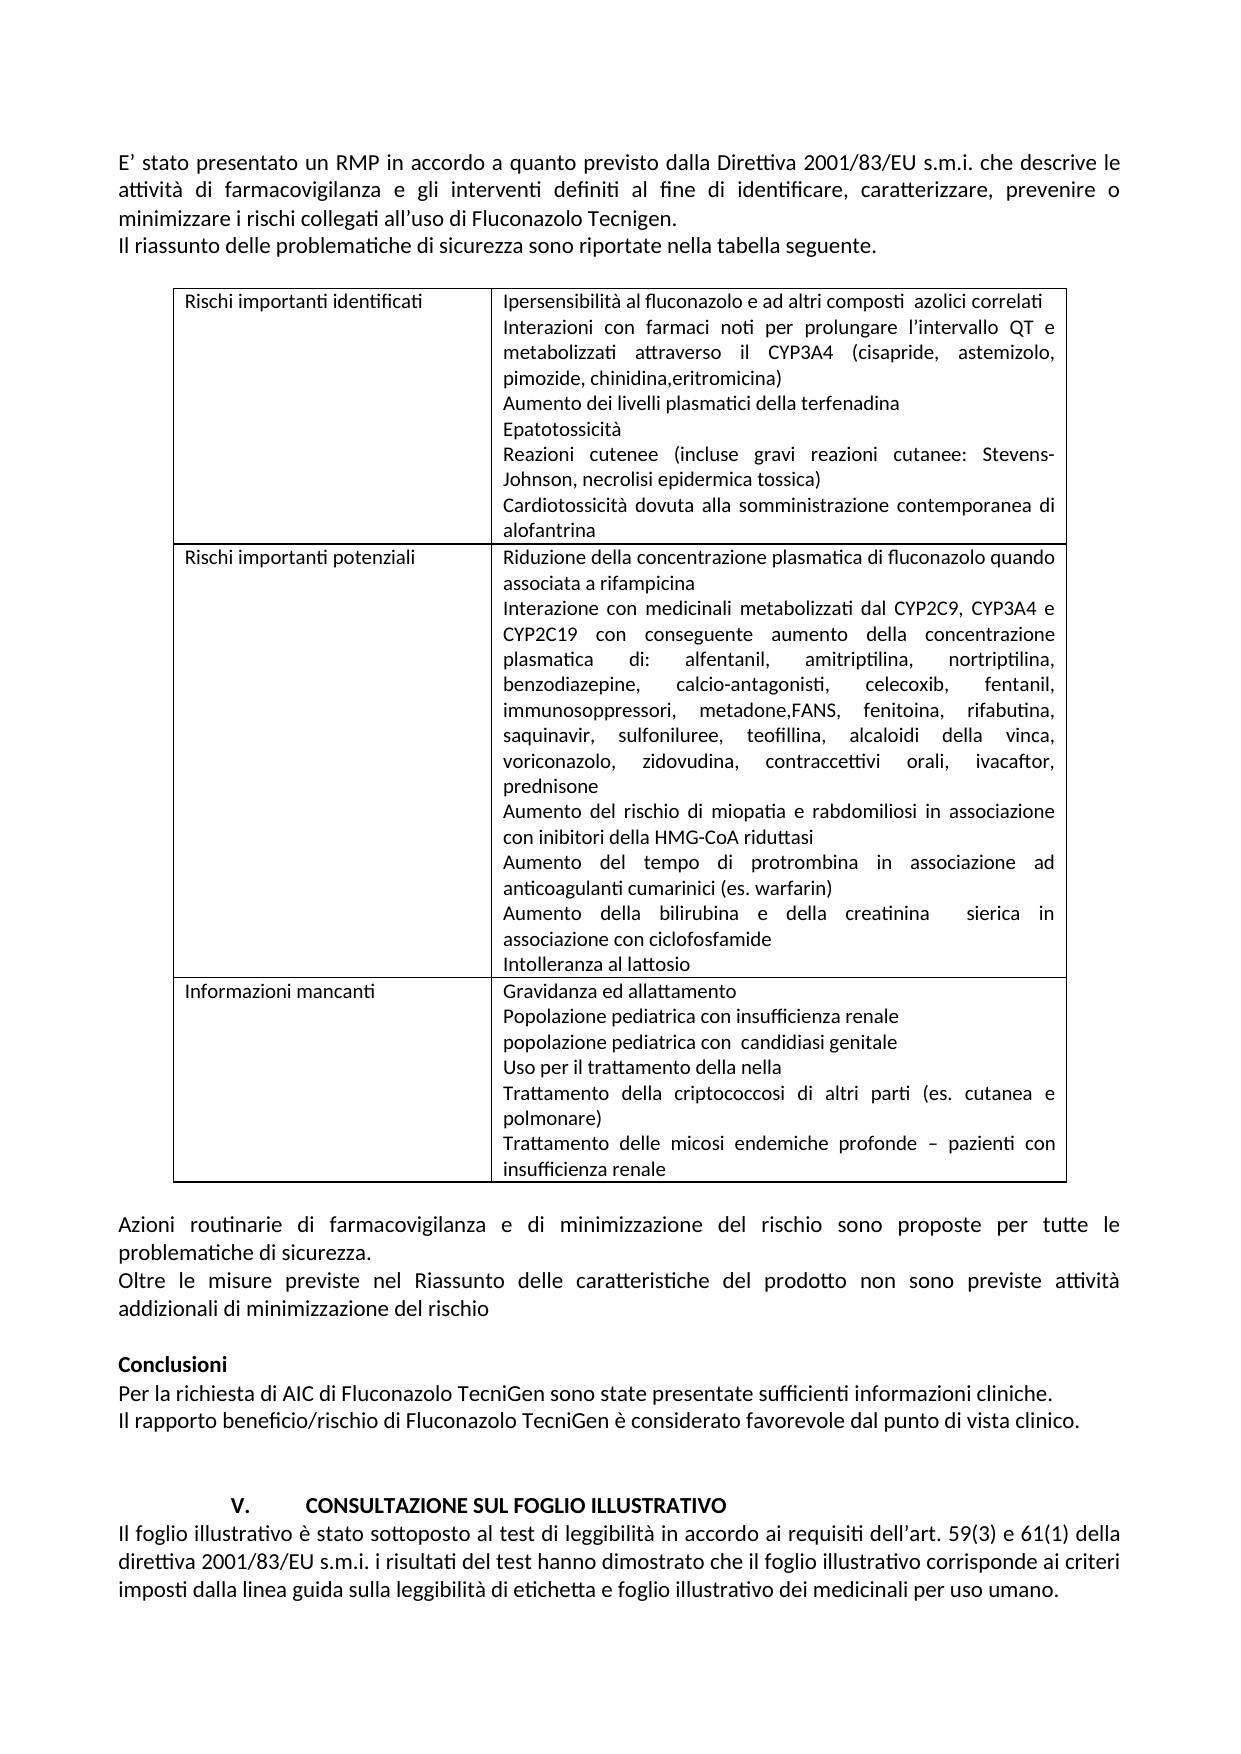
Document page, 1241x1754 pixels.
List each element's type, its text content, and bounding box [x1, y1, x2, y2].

list E’ stato presentato un RMP in accordo a quanto previsto dalla Direttiva 2001/83/EU s.m.i. che descrive le attività di farmacovigilanza e gli interventi definiti al fine di identificare, caratterizzare, prevenire o minimizzare i rischi collegati all’uso di Fluconazolo Tecnigen. [118, 148, 1122, 232]
list Per la richiesta di AIC di Fluconazolo TecniGen sono state presentate sufficienti informazioni cliniche. [118, 1379, 1122, 1407]
text Il foglio illustrativo è stato sottoposto al test di leggibilità in accordo ai requisiti dell’art. 59(3) e 61(1) della direttiva 2001/83/EU s.m.i. i risultati del test hanno dimostrato che il foglio illustrativo corrisponde ai criteri imposti dalla linea guida sulla leggibilità di etichetta e foglio illustrativo dei medicinali per uso umano. [118, 1519, 1122, 1603]
list Il riassunto delle problematiche di sicurezza sono riportate nella tabella seguente. [118, 232, 1122, 260]
table_cell Rischi importanti potenziali [174, 545, 491, 977]
list CONSULTAZIONE SUL FOGLIO ILLUSTRATIVO [231, 1491, 1122, 1519]
list Conclusioni [118, 1351, 1122, 1379]
table_header Rischi importanti identificati [174, 289, 491, 543]
table_cell Informazioni mancanti [174, 978, 491, 1181]
table_cell Gravidanza ed allattamento Popolazione pediatrica con insufficienza renale popolazione pediatrica con candidiasi genitale Uso per il trattamento della nella Trattamento della criptococcosi di altri parti (es. cutanea e polmonare) Trattamento delle micosi endemiche profonde – pazienti con insufficienza renale [492, 978, 1066, 1181]
list Azioni routinarie di farmacovigilanza e di minimizzazione del rischio sono proposte per tutte le problematiche di sicurezza. [118, 1211, 1122, 1267]
table_header Ipersensibilità al fluconazolo e ad altri composti azolici correlati Interazioni con farmaci noti per prolungare l’intervallo QT e metabolizzati attraverso il CYP3A4 (cisapride, astemizolo, pimozide, chinidina,eritromicina) Aumento dei livelli plasmatici della terfenadina Epatotossicità Reazioni cutenee (incluse gravi reazioni cutanee: Stevens-Johnson, necrolisi epidermica tossica) Cardiotossicità dovuta alla somministrazione contemporanea di alofantrina [492, 289, 1066, 543]
list Il rapporto beneficio/rischio di Fluconazolo TecniGen è considerato favorevole dal punto di vista clinico. [118, 1407, 1122, 1435]
list Oltre le misure previste nel Riassunto delle caratteristiche del prodotto non sono previste attività addizionali di minimizzazione del rischio [118, 1267, 1122, 1323]
table_cell Riduzione della concentrazione plasmatica di fluconazolo quando associata a rifampicina Interazione con medicinali metabolizzati dal CYP2C9, CYP3A4 e CYP2C19 con conseguente aumento della concentrazione plasmatica di: alfentanil, amitriptilina, nortriptilina, benzodiazepine, calcio-antagonisti, celecoxib, fentanil, immunosoppressori, metadone,FANS, fenitoina, rifabutina, saquinavir, sulfoniluree, teofillina, alcaloidi della vinca, voriconazolo, zidovudina, contraccettivi orali, ivacaftor, prednisone Aumento del rischio di miopatia e rabdomiliosi in associazione con inibitori della HMG-CoA riduttasi Aumento del tempo di protrombina in associazione ad anticoagulanti cumarinici (es. warfarin) Aumento della bilirubina e della creatinina sierica in associazione con ciclofosfamide Intolleranza al lattosio [492, 545, 1066, 977]
